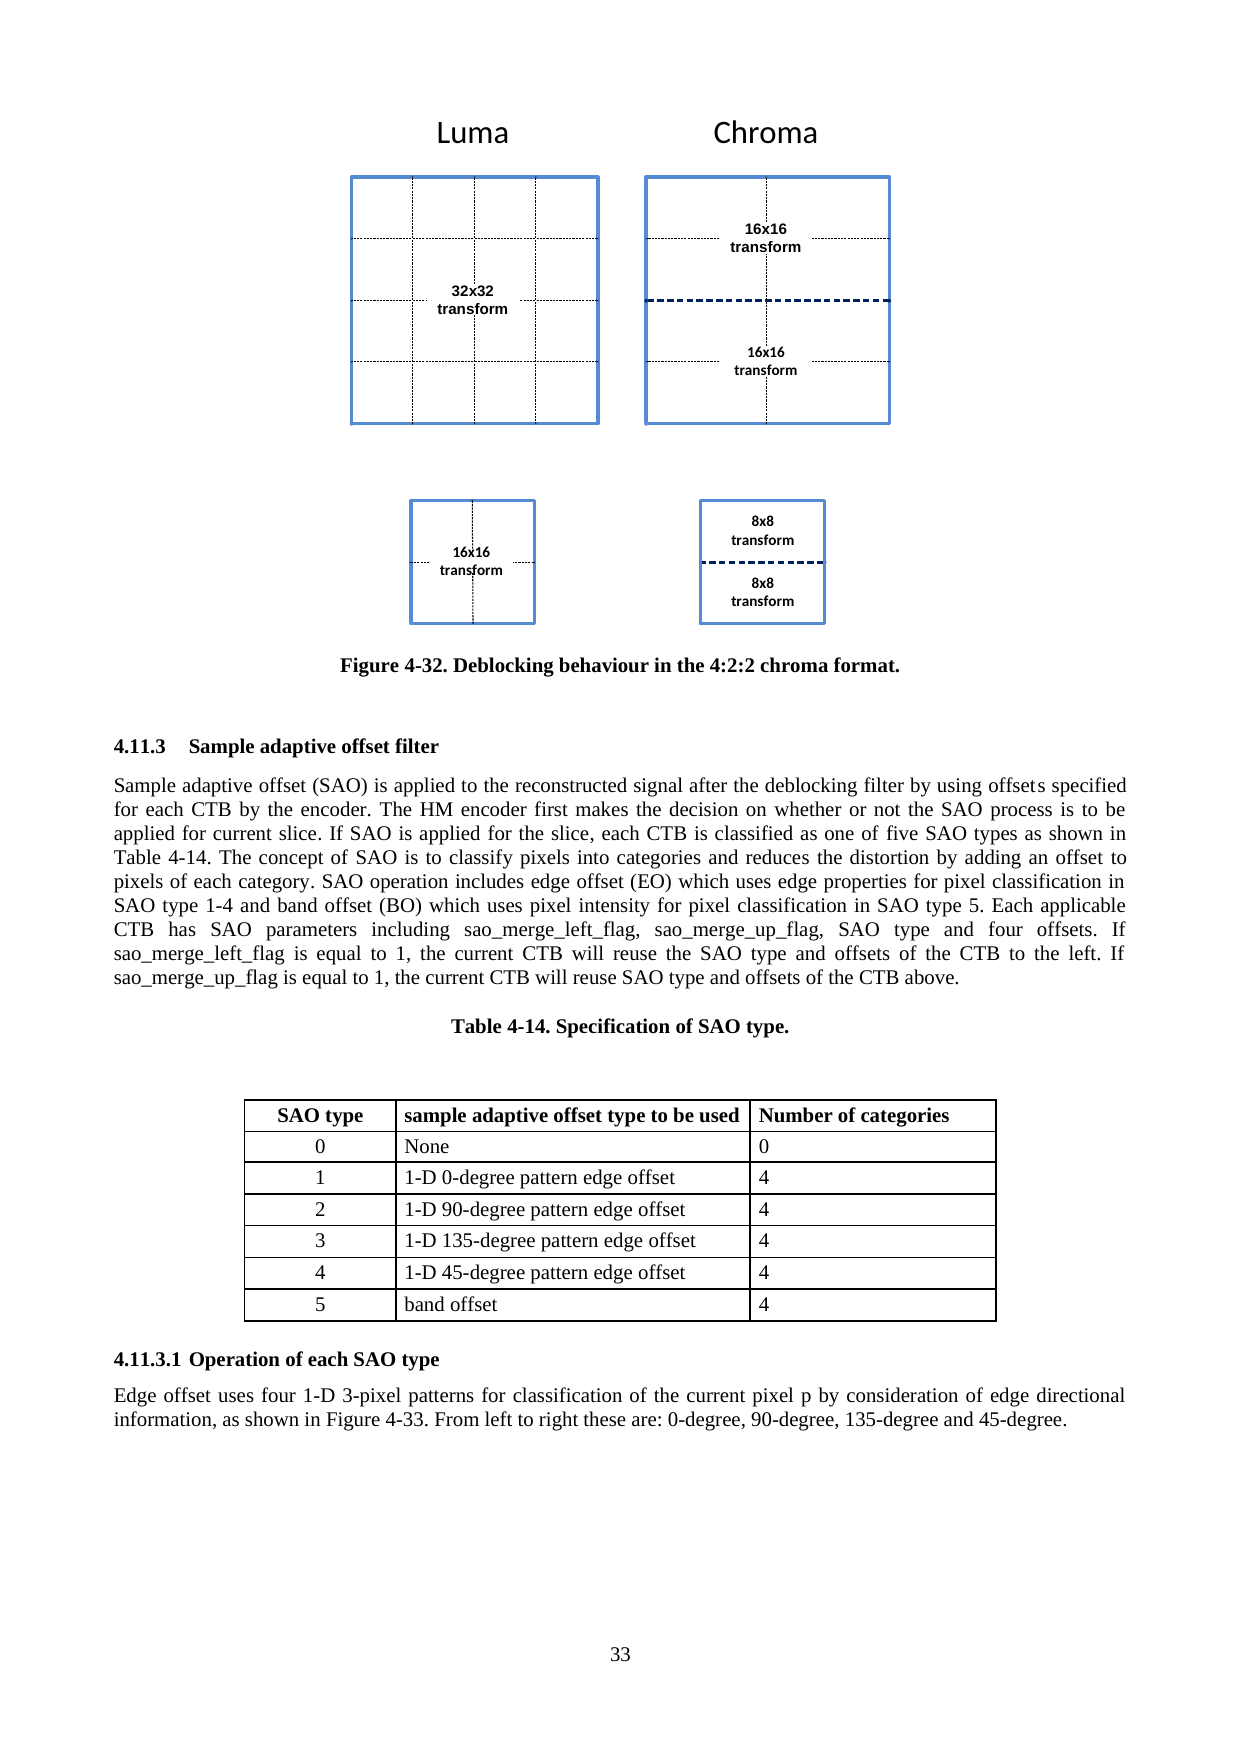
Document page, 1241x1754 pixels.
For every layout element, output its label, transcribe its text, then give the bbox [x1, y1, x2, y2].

table_cell 1-D 135-degree pattern edge offset [397, 1226, 749, 1257]
table_cell 1-D 0-degree pattern edge offset [397, 1163, 749, 1193]
table_header SAO type [245, 1101, 395, 1131]
table_cell 1-D 45-degree pattern edge offset [397, 1258, 749, 1288]
table_cell 0 [751, 1132, 995, 1161]
table_cell 2 [245, 1195, 395, 1225]
table_cell 4 [751, 1226, 995, 1257]
table_cell 5 [245, 1290, 395, 1320]
table_cell 3 [245, 1226, 395, 1257]
table_cell 4 [751, 1163, 995, 1193]
table_cell 1 [245, 1163, 395, 1193]
table_cell 4 [751, 1290, 995, 1320]
table_header sample adaptive offset type to be used [397, 1101, 749, 1131]
table_cell 1-D 90-degree pattern edge offset [397, 1195, 749, 1225]
subtitle Operation of each SAO type [113, 1347, 1127, 1371]
table_cell 0 [245, 1132, 395, 1161]
table_cell 4 [751, 1258, 995, 1288]
table_cell band offset [397, 1290, 749, 1320]
table_cell 4 [245, 1258, 395, 1288]
table_cell None [397, 1132, 749, 1161]
subtitle Sample adaptive offset filter [113, 734, 1127, 758]
table_header Number of categories [751, 1101, 995, 1131]
table_cell 4 [751, 1195, 995, 1225]
